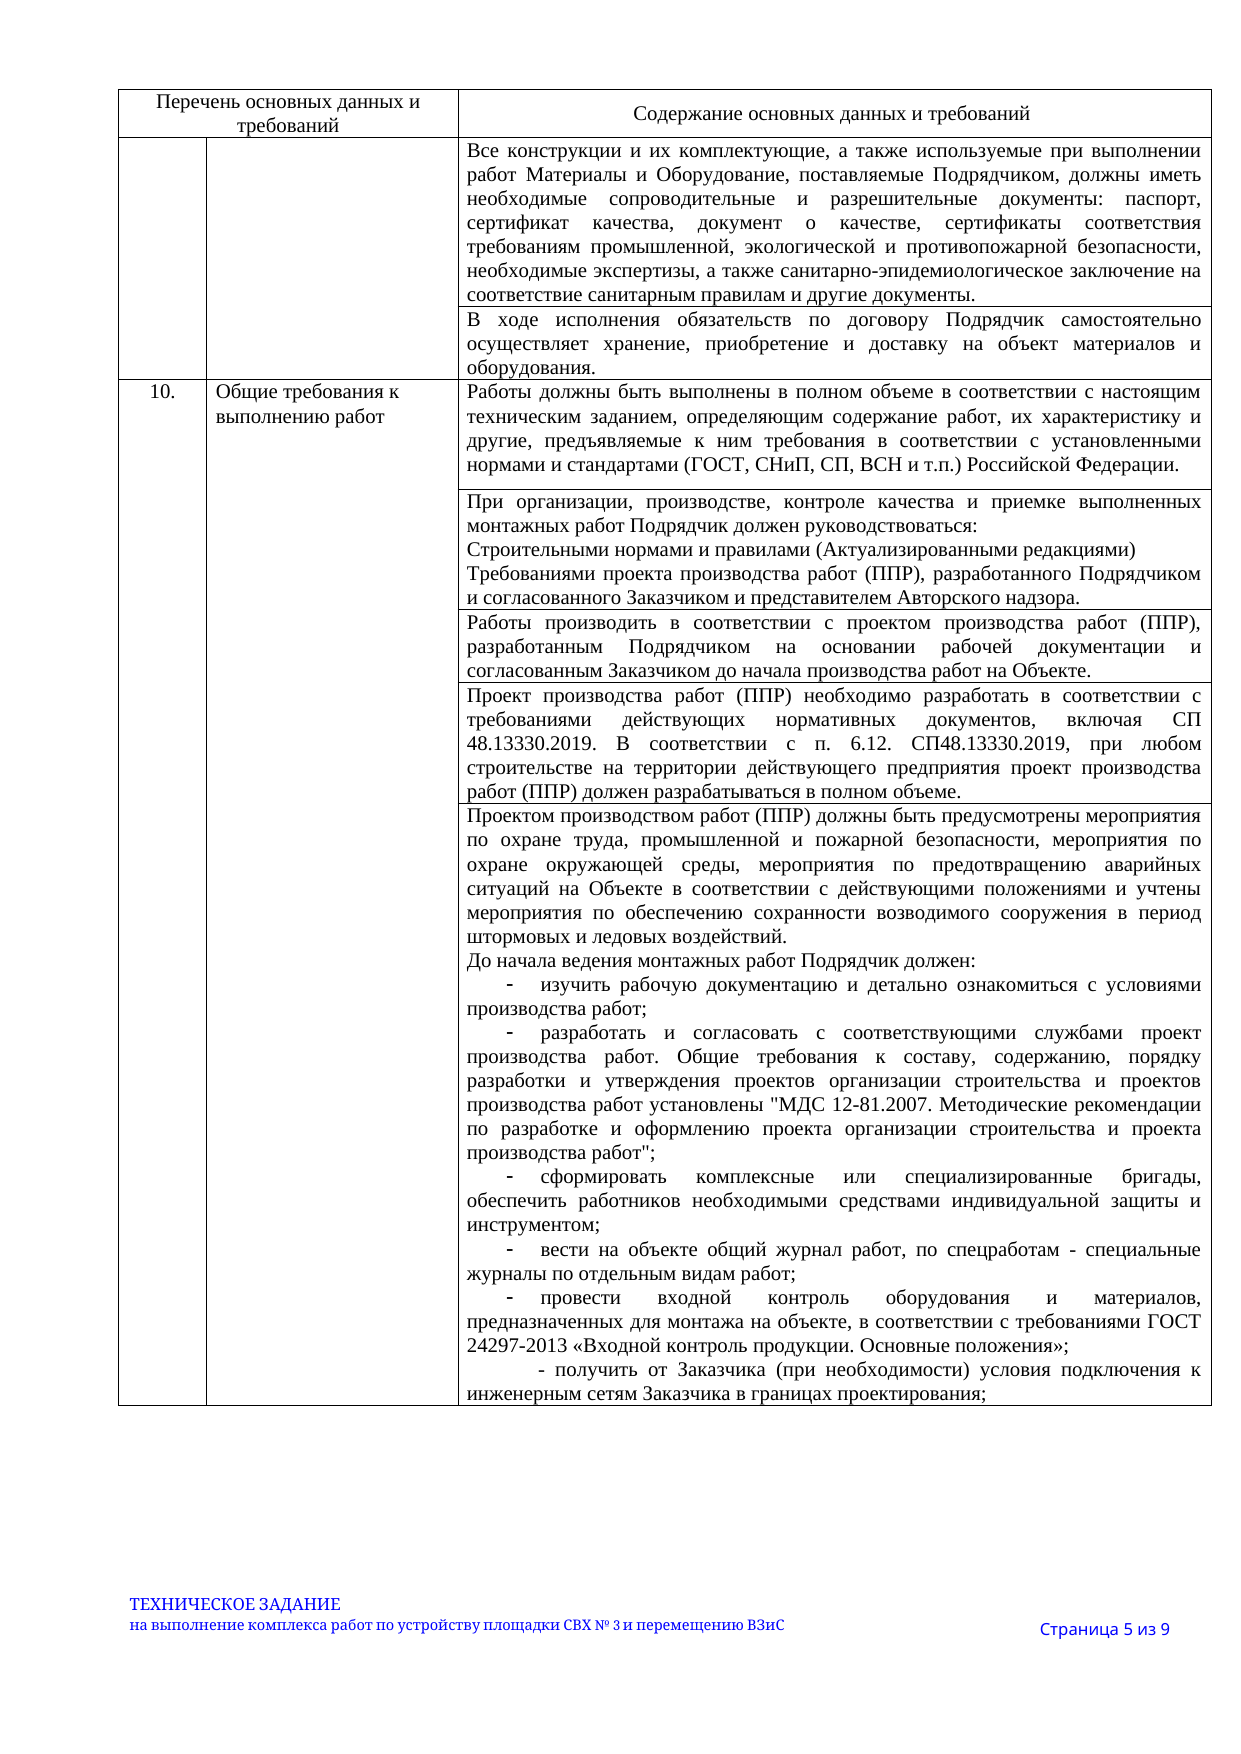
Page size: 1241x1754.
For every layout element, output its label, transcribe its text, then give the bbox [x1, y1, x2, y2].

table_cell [207, 138, 458, 379]
table_cell Все конструкции и их комплектующие, а также используемые при выполнении работ Материалы и Оборудование, поставляемые Подрядчиком, должны иметь необходимые сопроводительные и разрешительные документы: паспорт, сертификат качества, документ о качестве, сертификаты соответствия требованиям промышленной, экологической и противопожарной безопасности, необходимые экспертизы, а также санитарно-эпидемиологическое заключение на соответствие санитарным правилам и другие документы. [459, 138, 1211, 306]
table_cell Проектом производством работ (ППР) должны быть предусмотрены мероприятия по охране труда, промышленной и пожарной безопасности, мероприятия по охране окружающей среды, мероприятия по предотвращению аварийных ситуаций на Объекте в соответствии с действующими положениями и учтены мероприятия по обеспечению сохранности возводимого сооружения в период штормовых и ледовых воздействий. До начала ведения монтажных работ Подрядчик должен: изучить рабочую документацию и детально ознакомиться с условиями производства работ; разработать и согласовать с соответствующими службами проект производства работ. Общие требования к составу, содержанию, порядку разработки и утверждения проектов организации строительства и проектов производства работ установлены "МДС 12-81.2007. Методические рекомендации по разработке и оформлению проекта организации строительства и проекта производства работ"; сформировать комплексные или специализированные бригады, обеспечить работников необходимыми средствами индивидуальной защиты и инструментом; вести на объекте общий журнал работ, по спецработам - специальные журналы по отдельным видам работ; провести входной контроль оборудования и материалов, предназначенных для монтажа на объекте, в соответствии с требованиями ГОСТ 24297-2013 «Входной контроль продукции. Основные положения»; - получить от Заказчика (при необходимости) условия подключения к инженерным сетям Заказчика в границах проектирования; [459, 804, 1211, 1405]
table_header Перечень основных данных и требований [119, 90, 458, 137]
table_cell Проект производства работ (ППР) необходимо разработать в соответствии с требованиями действующих нормативных документов, включая СП 48.13330.2019. В соответствии с п. 6.12. СП48.13330.2019, при любом строительстве на территории действующего предприятия проект производства работ (ППР) должен разрабатываться в полном объеме. [459, 683, 1211, 803]
table_cell В ходе исполнения обязательств по договору Подрядчик самостоятельно осуществляет хранение, приобретение и доставку на объект материалов и оборудования. [459, 307, 1211, 379]
table_header Содержание основных данных и требований [459, 90, 1211, 137]
table_cell Работы производить в соответствии с проектом производства работ (ППР), разработанным Подрядчиком на основании рабочей документации и согласованным Заказчиком до начала производства работ на Объекте. [459, 610, 1211, 682]
table_cell 10. [119, 380, 206, 1405]
table_cell При организации, производстве, контроле качества и приемке выполненных монтажных работ Подрядчик должен руководствоваться: Строительными нормами и правилами (Актуализированными редакциями) Требованиями проекта производства работ (ППР), разработанного Подрядчиком и согласованного Заказчиком и представителем Авторского надзора. [459, 490, 1211, 609]
table_cell 9. [119, 138, 206, 379]
table_cell Работы должны быть выполнены в полном объеме в соответствии с настоящим техническим заданием, определяющим содержание работ, их характеристику и другие, предъявляемые к ним требования в соответствии с установленными нормами и стандартами (ГОСТ, СНиП, СП, ВСН и т.п.) Российской Федерации. [459, 380, 1211, 488]
table_cell Общие требования к выполнению работ [207, 380, 458, 1405]
